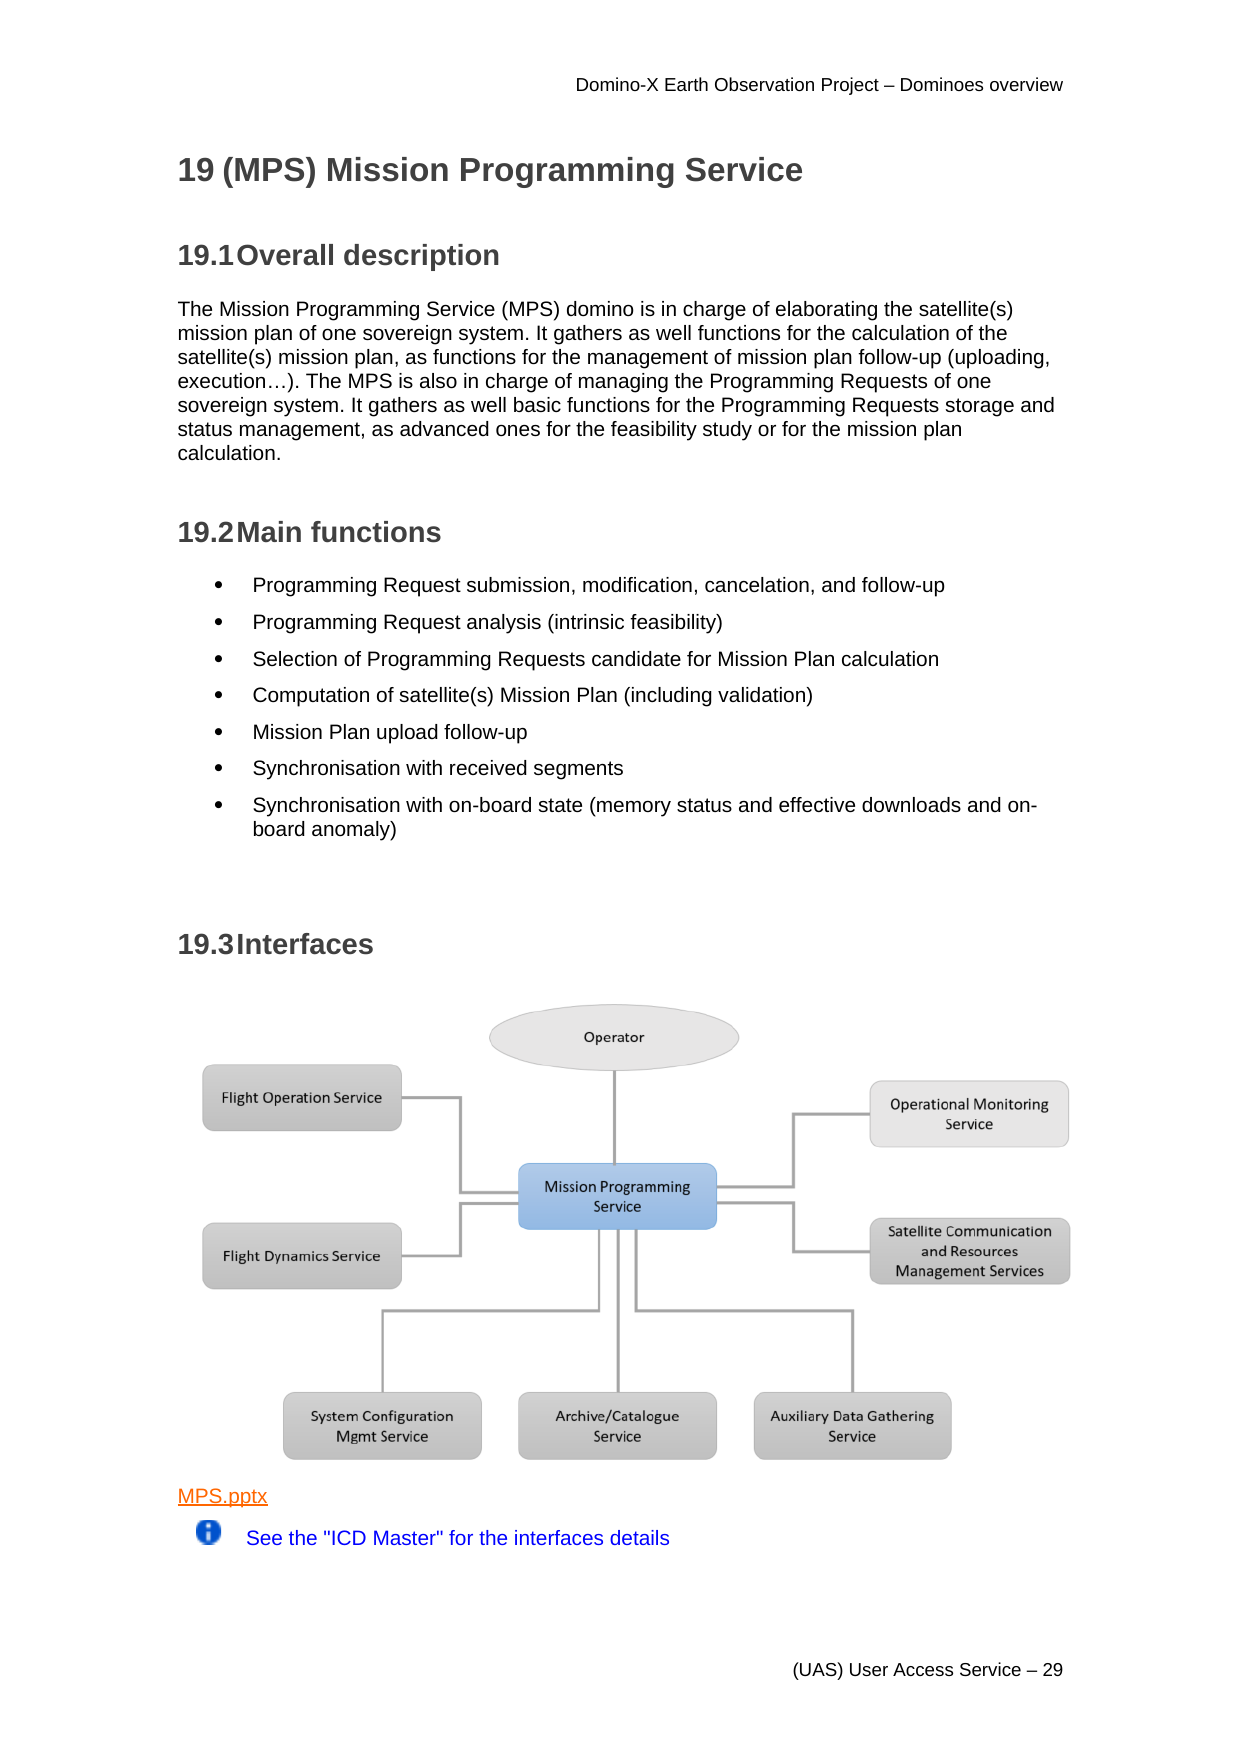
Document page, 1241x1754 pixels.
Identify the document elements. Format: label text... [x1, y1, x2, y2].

list Programming Request submission, modification, cancelation, and follow-up [215, 573, 1063, 597]
list Synchronisation with received segments [215, 756, 1063, 780]
list Mission Plan upload follow-up [215, 719, 1063, 743]
subtitle Main functions [177, 515, 1063, 548]
picture [196, 985, 1082, 1471]
picture [196, 1520, 222, 1545]
text See the "ICD Master" for the interfaces details [177, 1520, 1063, 1549]
subtitle Interfaces [177, 927, 1063, 961]
text MPS.pptx [177, 1483, 1063, 1507]
list Programming Request analysis (intrinsic feasibility) [215, 610, 1063, 634]
list Computation of satellite(s) Mission Plan (including validation) [215, 683, 1063, 707]
text The Mission Programming Service (MPS) domino is in charge of elaborating the satellite(s) mission plan of one sovereign system. It gathers as well functions for the calculation of the satellite(s) mission plan, as functions for the management of mission plan follow-up (uploading, execution…). The MPS is also in charge of managing the Programming Requests of one sovereign system. It gathers as well basic functions for the Programming Requests storage and status management, as advanced ones for the feasibility study or for the mission plan calculation. [177, 297, 1063, 465]
list Selection of Programming Requests candidate for Mission Plan calculation [215, 646, 1063, 670]
subtitle (MPS) Mission Programming Service [177, 150, 1063, 188]
subtitle Overall description [177, 238, 1063, 272]
list Synchronisation with on-board state (memory status and effective downloads and on-board anomaly) [215, 793, 1063, 841]
